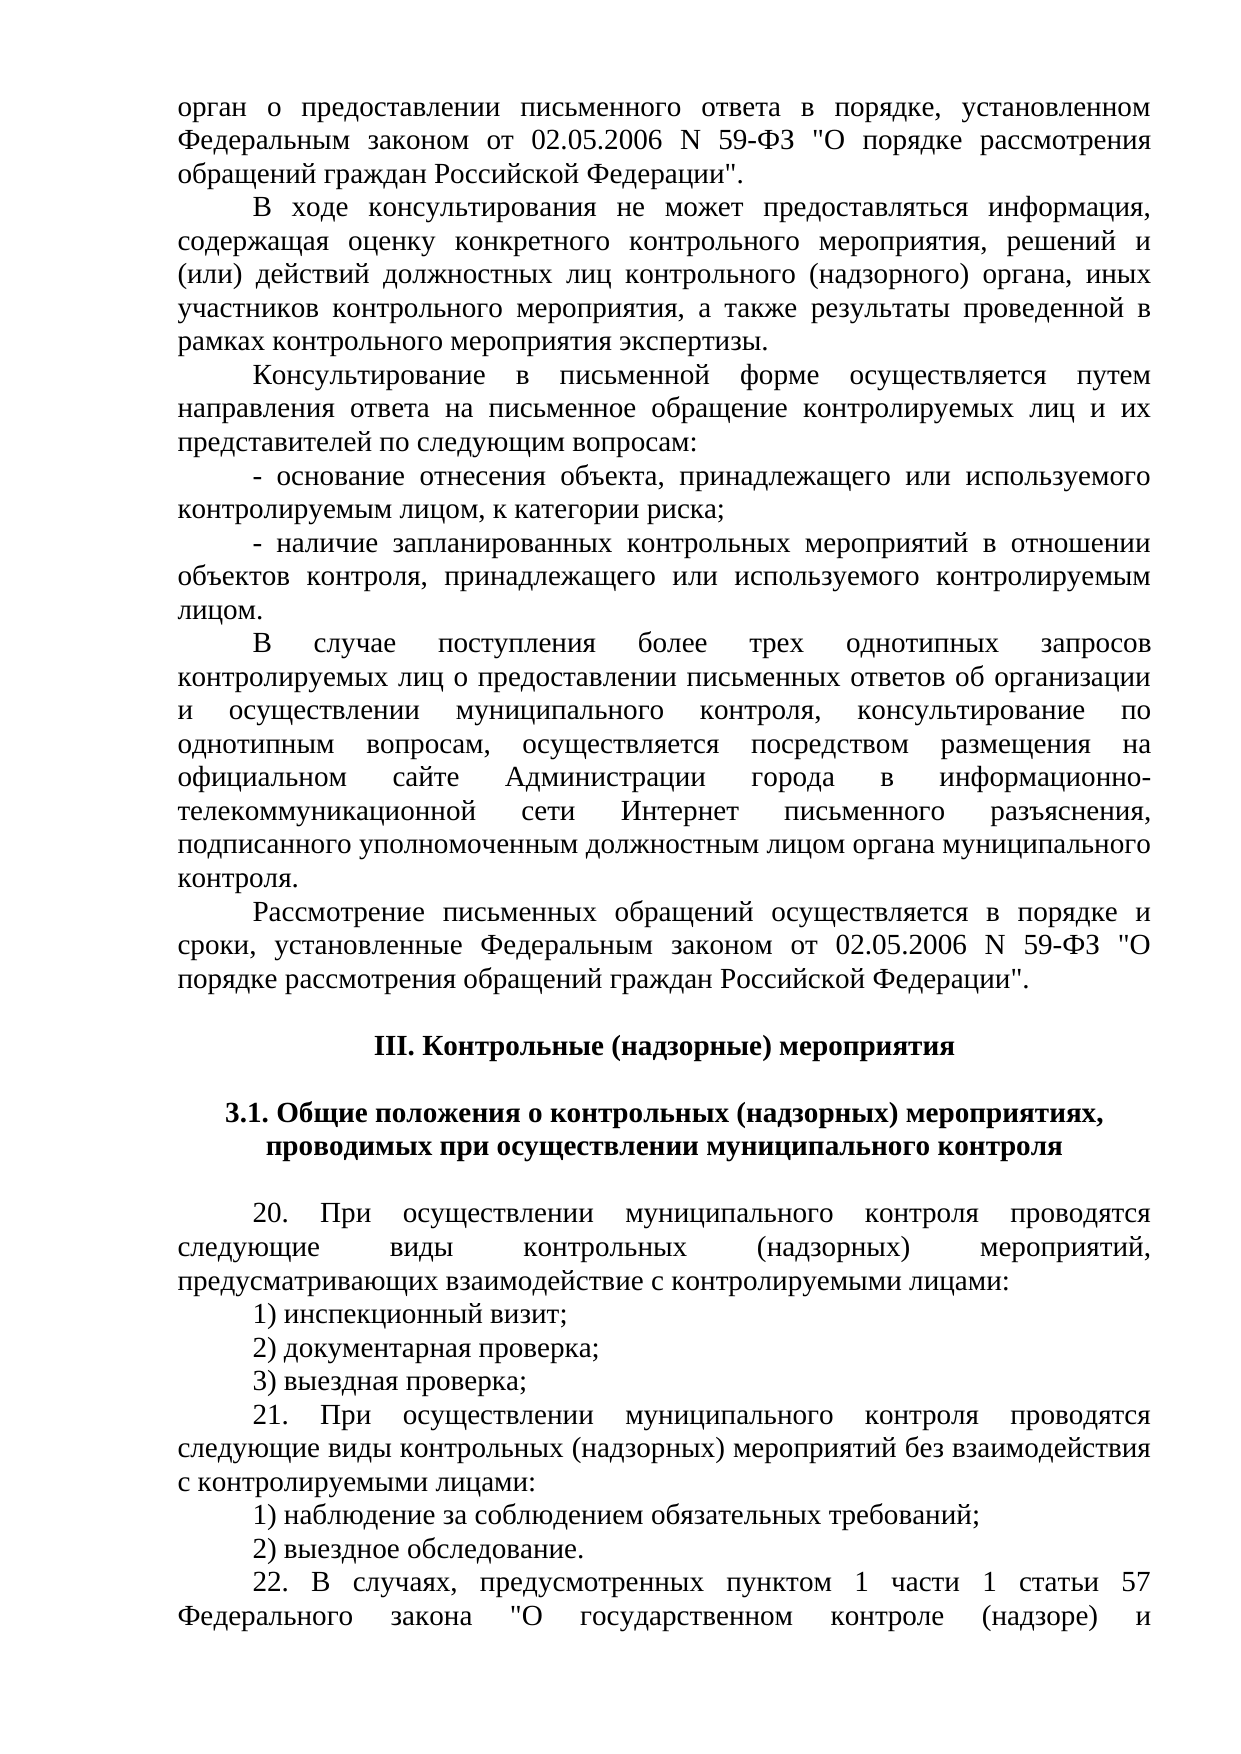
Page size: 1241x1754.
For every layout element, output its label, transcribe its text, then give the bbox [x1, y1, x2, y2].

text 1) наблюдение за соблюдением обязательных требований; [177, 1497, 1152, 1531]
text - наличие запланированных контрольных мероприятий в отношении объектов контроля, принадлежащего или используемого контролируемым лицом. [177, 525, 1152, 625]
text - основание отнесения объекта, принадлежащего или используемого контролируемым лицом, к категории риска; [177, 458, 1152, 525]
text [177, 1564, 1152, 1632]
text 3.1. Общие положения о контрольных (надзорных) мероприятиях, [177, 1095, 1152, 1128]
text Рассмотрение письменных обращений осуществляется в порядке и сроки, установленные Федеральным законом от 02.05.2006 N 59-ФЗ "О порядке рассмотрения обращений граждан Российской Федерации". [177, 894, 1152, 994]
text 2) документарная проверка; [177, 1330, 1152, 1363]
text 3) выездная проверка; [177, 1363, 1152, 1397]
text В случае поступления более трех однотипных запросов контролируемых лиц о предоставлении письменных ответов об организации и осуществлении муниципального контроля, консультирование по однотипным вопросам, осуществляется посредством размещения на официальном сайте Администрации города в информационно- телекоммуникационной сети Интернет письменного разъяснения, подписанного уполномоченным должностным лицом органа муниципального контроля. [177, 625, 1152, 894]
text III. Контрольные (надзорные) мероприятия [177, 1028, 1152, 1061]
text 20. При осуществлении муниципального контроля проводятся следующие виды контрольных (надзорных) мероприятий, предусматривающих взаимодействие с контролируемыми лицами: [177, 1196, 1152, 1296]
text проводимых при осуществлении муниципального контроля [177, 1128, 1152, 1162]
text 2) выездное обследование. [177, 1531, 1152, 1564]
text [177, 89, 1152, 189]
text Консультирование в письменной форме осуществляется путем направления ответа на письменное обращение контролируемых лиц и их представителей по следующим вопросам: [177, 357, 1152, 458]
text 21. При осуществлении муниципального контроля проводятся следующие виды контрольных (надзорных) мероприятий без взаимодействия с контролируемыми лицами: [177, 1397, 1152, 1497]
text 1) инспекционный визит; [177, 1296, 1152, 1330]
text В ходе консультирования не может предоставляться информация, содержащая оценку конкретного контрольного мероприятия, решений и (или) действий должностных лиц контрольного (надзорного) органа, иных участников контрольного мероприятия, а также результаты проведенной в рамках контрольного мероприятия экспертизы. [177, 189, 1152, 357]
